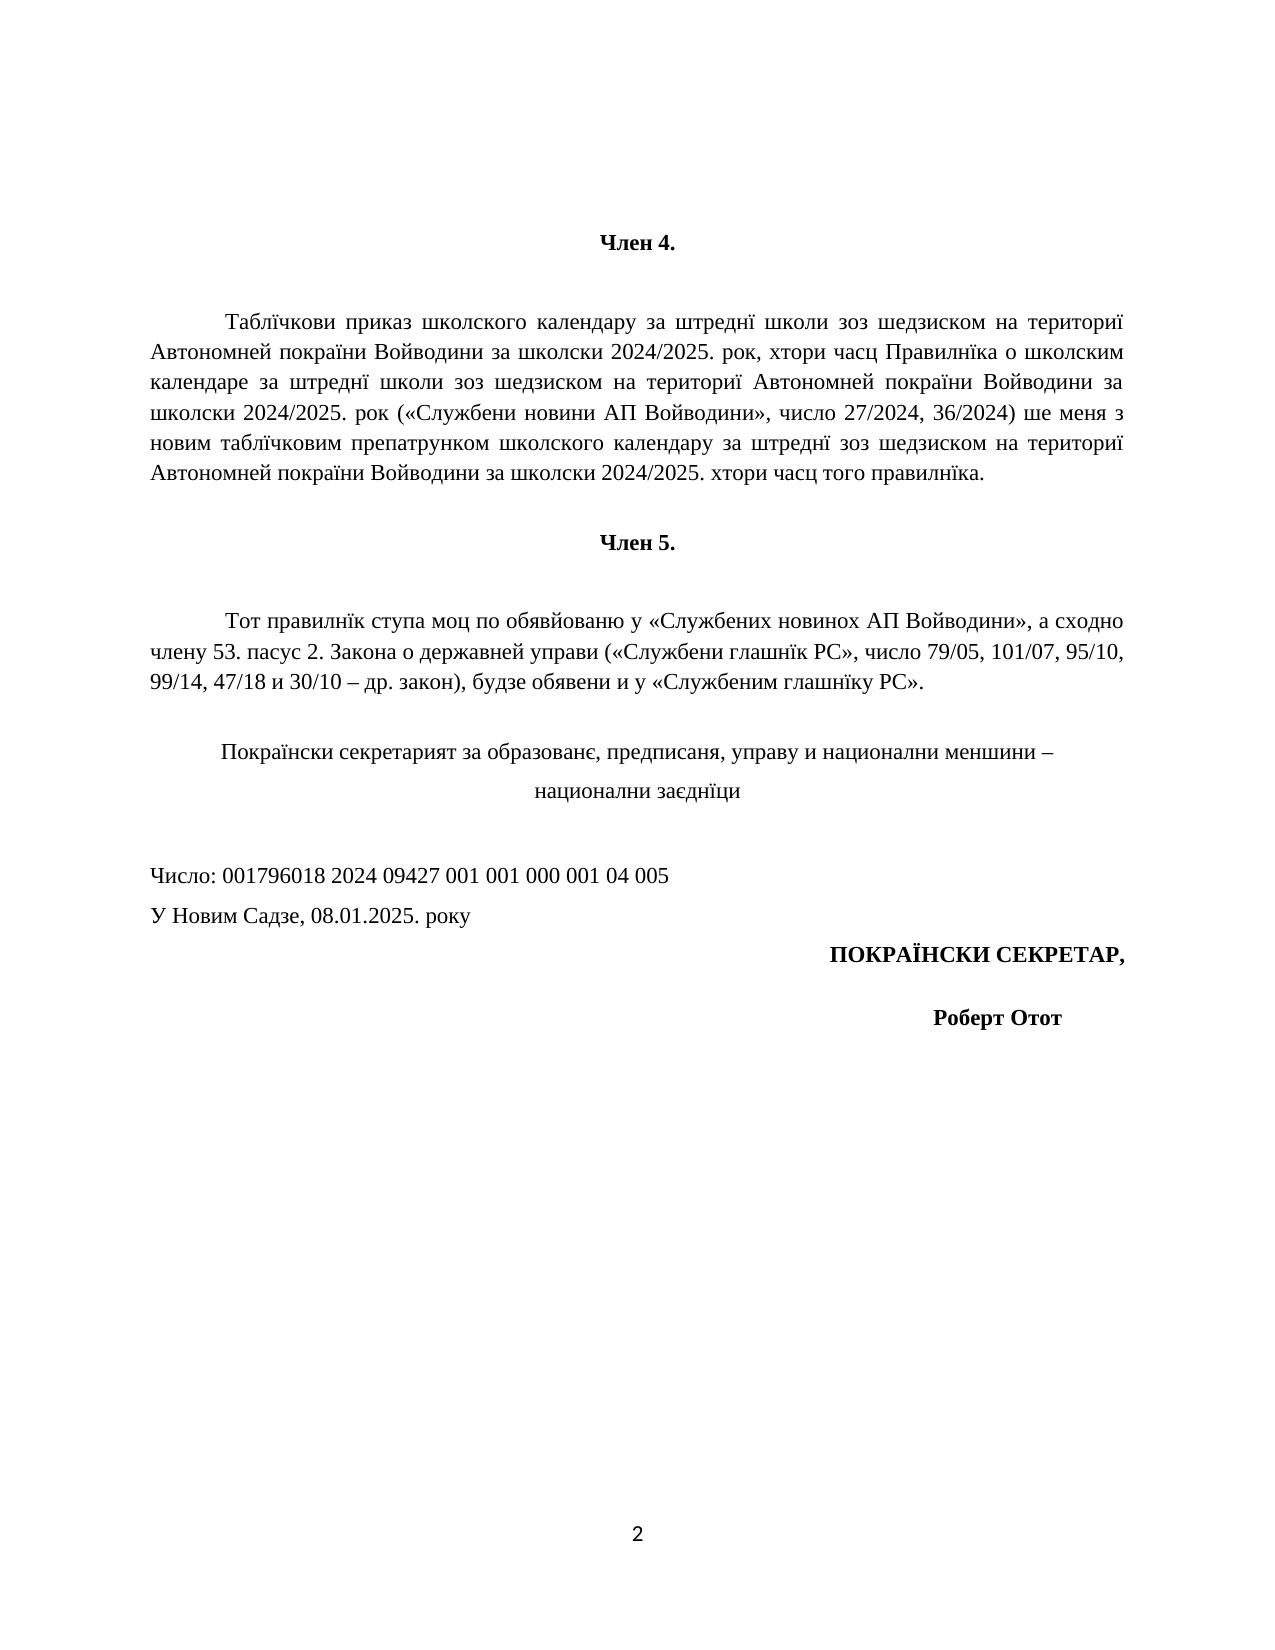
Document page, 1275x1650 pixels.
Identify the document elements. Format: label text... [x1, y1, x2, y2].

text Число: 001796018 2024 09427 001 001 000 001 04 005 [150, 862, 1125, 889]
text Член 5. [150, 529, 1125, 555]
text Тот правилнїк ступа моц по обявйованю у «Службених новинох АП Войводини», а сходно члену 53. пасус 2. Закона о дeржавнeй управи («Службени глашнїк РС», число 79/05, 101/07, 95/10, 99/14, 47/18 и 30/10 – др. закон), будзе обявени и у «Службеним глашнїку РС». [150, 608, 1125, 694]
text ПОКРАЇНСКИ СЕКРЕТАР, [150, 941, 1125, 968]
text Таблїчкови приказ школского календару за штреднї школи зоз шедзиском на териториї Автономней покраїни Войводини за школски 2024/2025. рок, хтори часц Правилнїка о школским календаре за штреднї школи зоз шедзиском на териториї Автономней покраїни Войводини за школски 2024/2025. рок («Службени новини АП Войводини», число 27/2024, 36/2024) ше меня з новим таблїчковим препатрунком школского календару за штреднї зоз шедзиском на териториї Автономней покраїни Войводини за школски 2024/2025. хтори часц того правилнїка. [150, 308, 1125, 485]
text Член 4. [150, 229, 1125, 255]
text Роберт Отот [150, 1004, 1125, 1030]
text Покраїнски секретарият за образованє, предписаня, управу и национални меншини – [150, 738, 1125, 764]
text У Новим Садзе, 08.01.2025. року [150, 902, 1125, 928]
text национални заєднїци [150, 777, 1125, 803]
